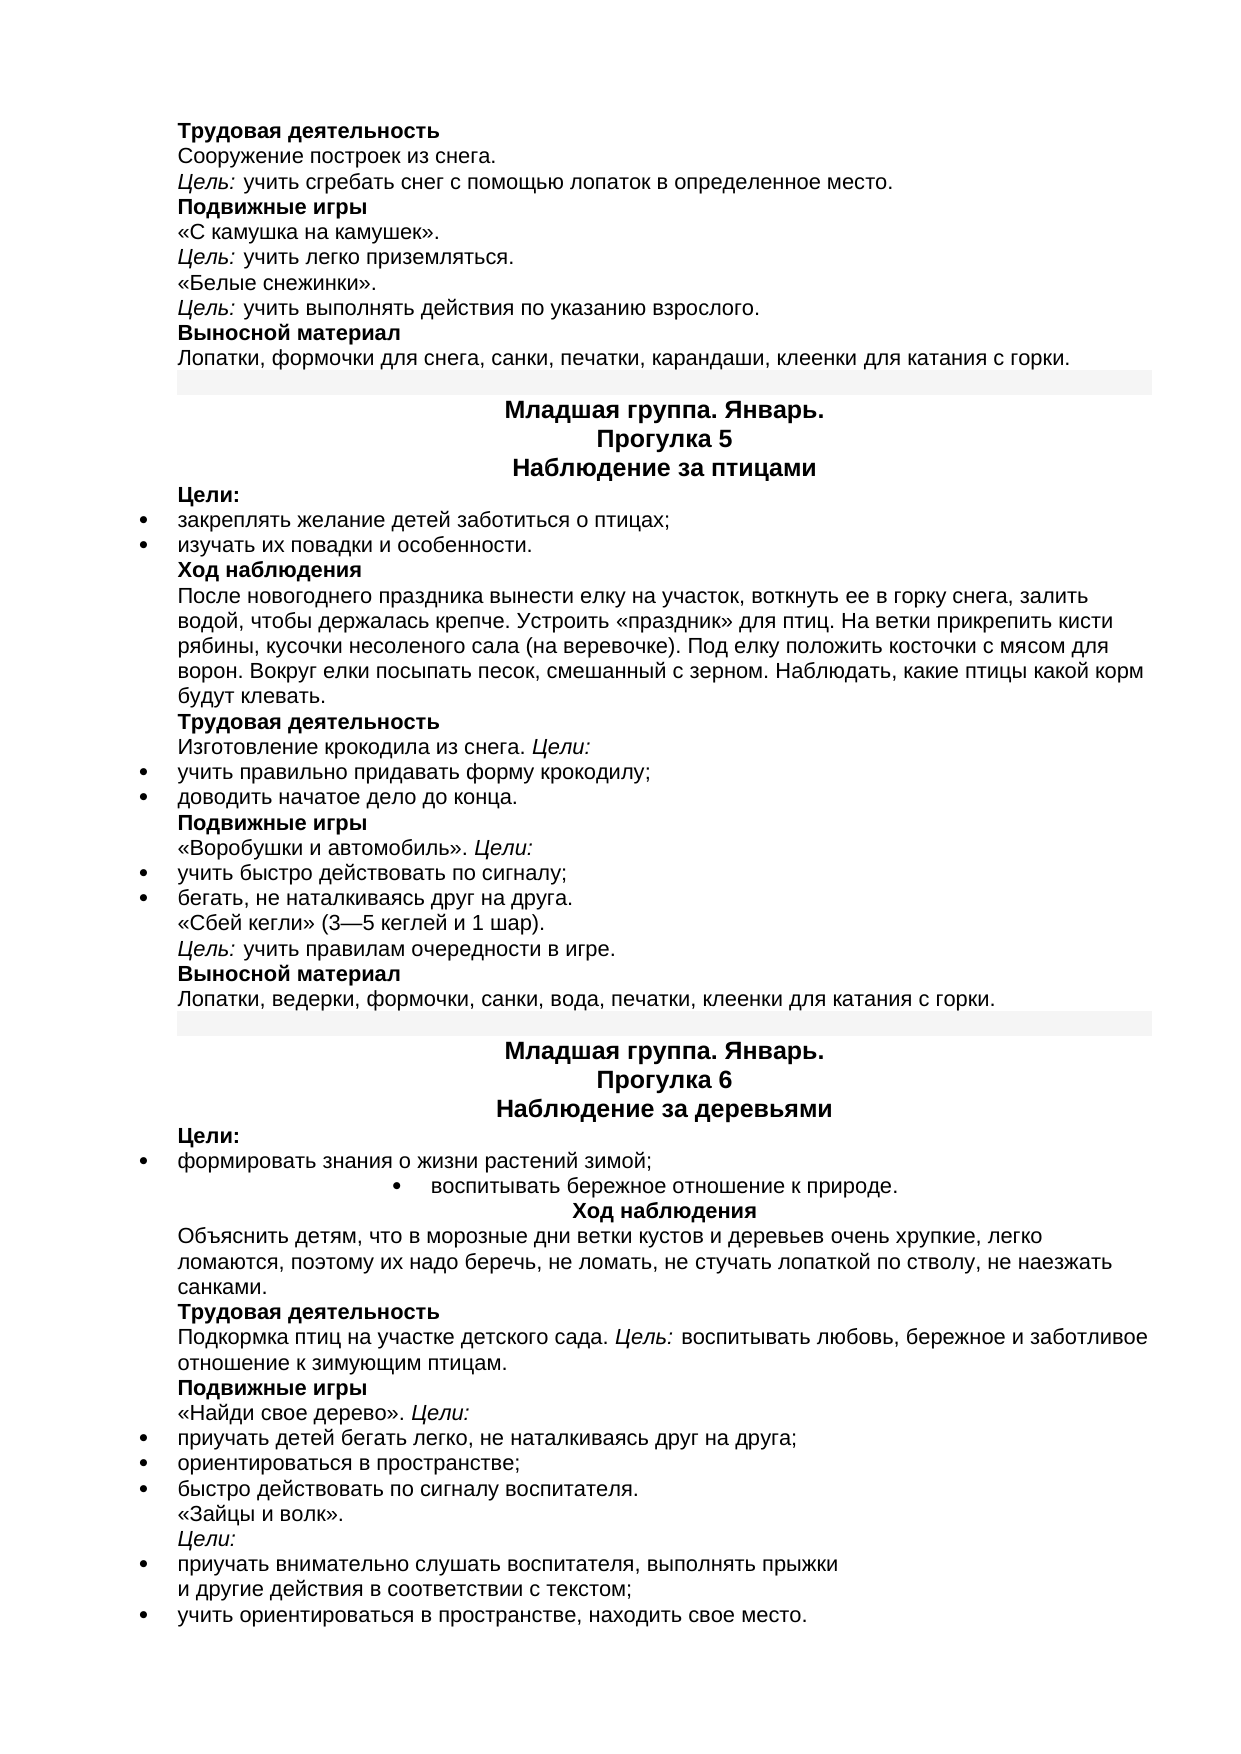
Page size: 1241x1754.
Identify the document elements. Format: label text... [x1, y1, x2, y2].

text «Белые снежинки». [177, 269, 1152, 294]
list ориентироваться в пространстве; [140, 1450, 1152, 1475]
text Лопатки, формочки для снега, санки, печатки, карандаши, клеенки для катания с горки. [177, 345, 1152, 370]
text Подвижные игры [177, 1374, 1152, 1400]
text Подвижные игры [177, 194, 1152, 219]
text Цели: [177, 1526, 1152, 1551]
text Цель: учить сгребать снег с помощью лопаток в определенное место. [177, 168, 1152, 194]
text «Воробушки и автомобиль». Цели: [177, 834, 1152, 860]
text Трудовая деятельность [177, 118, 1152, 143]
text После новогоднего праздника вынести елку на участок, воткнуть ее в горку снега, залить водой, чтобы держалась крепче. Устроить «праздник» для птиц. На ветки прикрепить кисти рябины, кусочки несоленого сала (на веревочке). Под елку положить косточки с мясом для ворон. Вокруг елки посыпать песок, смешанный с зерном. Наблюдать, какие птицы какой корм будут клевать. [177, 582, 1152, 708]
list приучать внимательно слушать воспитателя, выполнять прыжки и другие действия в соответствии с текстом; [140, 1551, 1152, 1601]
text Наблюдение за птицами [177, 453, 1152, 482]
text Прогулка 5 [177, 424, 1152, 453]
text Трудовая деятельность [177, 1299, 1152, 1324]
list приучать детей бегать легко, не наталкиваясь друг на друга; [140, 1425, 1152, 1450]
text Цели: [177, 482, 1152, 507]
list изучать их повадки и особенности. Ход наблюдения [140, 532, 1152, 582]
text Подкормка птиц на участке детского сада. Цель: воспитывать любовь, бережное и заботливое отношение к зимующим птицам. [177, 1324, 1152, 1374]
list воспитывать бережное отношение к природе. Ход наблюдения [140, 1173, 1152, 1223]
text Младшая группа. Январь. [177, 395, 1152, 424]
text Прогулка 6 [177, 1065, 1152, 1094]
text Цель: учить легко приземляться. [177, 244, 1152, 269]
text Наблюдение за деревьями [177, 1094, 1152, 1122]
text Подвижные игры [177, 809, 1152, 834]
list закреплять желание детей заботиться о птицах; [140, 507, 1152, 532]
text «Найди свое дерево». Цели: [177, 1400, 1152, 1425]
text Сооружение построек из снега. [177, 143, 1152, 168]
text Изготовление крокодила из снега. Цели: [177, 734, 1152, 759]
text Цели: [177, 1122, 1152, 1148]
text «С камушка на камушек». [177, 219, 1152, 244]
list учить быстро действовать по сигналу; [140, 860, 1152, 885]
list учить ориентироваться в пространстве, находить свое место. [140, 1601, 1152, 1627]
list учить правильно придавать форму крокодилу; [140, 759, 1152, 784]
text Младшая группа. Январь. [177, 1036, 1152, 1065]
list формировать знания о жизни растений зимой; [140, 1148, 1152, 1173]
text Объяснить детям, что в морозные дни ветки кустов и деревьев очень хрупкие, легко ломаются, поэтому их надо беречь, не ломать, не стучать лопаткой по стволу, не наезжать санками. [177, 1223, 1152, 1299]
text Выносной материал [177, 320, 1152, 345]
list доводить начатое дело до конца. [140, 784, 1152, 809]
text Цель: учить выполнять действия по указанию взрослого. [177, 294, 1152, 320]
list быстро действовать по сигналу воспитателя. «Зайцы и волк». [140, 1475, 1152, 1526]
text Выносной материал [177, 961, 1152, 986]
list бегать, не наталкиваясь друг на друга. «Сбей кегли» (3—5 кеглей и 1 шар). Цель: учить правилам очередности в игре. [140, 885, 1152, 961]
text Лопатки, ведерки, формочки, санки, вода, печатки, клеенки для катания с горки. [177, 986, 1152, 1011]
text Трудовая деятельность [177, 708, 1152, 734]
